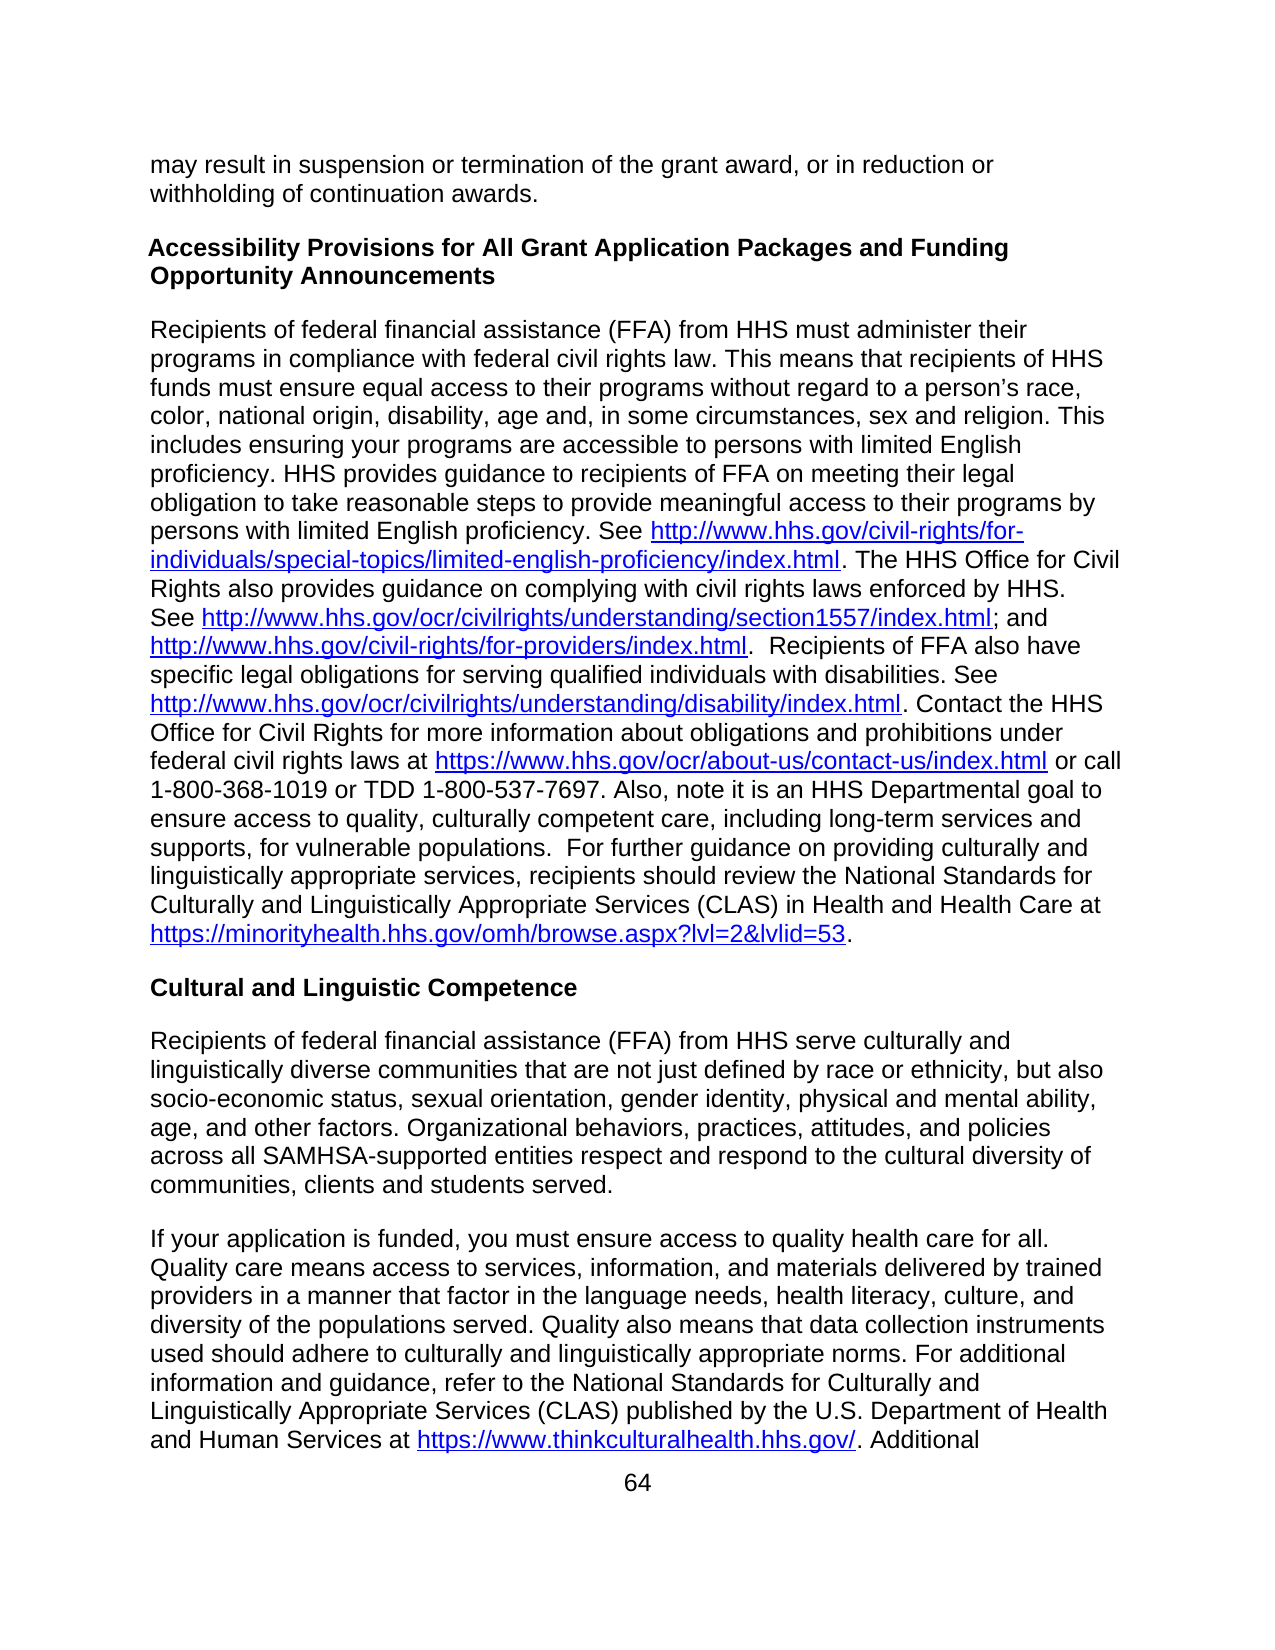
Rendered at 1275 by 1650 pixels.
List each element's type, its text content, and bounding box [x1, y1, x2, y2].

text Cultural and Linguistic Competence [150, 972, 1125, 1001]
text Recipients of federal financial assistance (FFA) from HHS serve culturally and linguistically diverse communities that are not just defined by race or ethnicity, but also socio-economic status, sexual orientation, gender identity, physical and mental ability, age, and other factors. Organizational behaviors, practices, attitudes, and policies across all SAMHSA-supported entities respect and respond to the cultural diversity of communities, clients and students served. [150, 1026, 1125, 1199]
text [150, 1224, 1125, 1454]
text Recipients of federal financial assistance (FFA) from HHS must administer their programs in compliance with federal civil rights law. This means that recipients of HHS funds must ensure equal access to their programs without regard to a person’s race, color, national origin, disability, age and, in some circumstances, sex and religion. This includes ensuring your programs are accessible to persons with limited English proficiency. HHS provides guidance to recipients of FFA on meeting their legal obligation to take reasonable steps to provide meaningful access to their programs by persons with limited English proficiency. See http://www.hhs.gov/civil-rights/for-individuals/special-topics/limited-english-proficiency/index.html. The HHS Office for Civil Rights also provides guidance on complying with civil rights laws enforced by HHS. See http://www.hhs.gov/ocr/civilrights/understanding/section1557/index.html; and http://www.hhs.gov/civil-rights/for-providers/index.html. Recipients of FFA also have specific legal obligations for serving qualified individuals with disabilities. See http://www.hhs.gov/ocr/civilrights/understanding/disability/index.html. Contact the HHS Office for Civil Rights for more information about obligations and prohibitions under federal civil rights laws at https://www.hhs.gov/ocr/about-us/contact-us/index.html or call 1-800-368-1019 or TDD 1-800-537-7697. Also, note it is an HHS Departmental goal to ensure access to quality, culturally competent care, including long-term services and supports, for vulnerable populations. For further guidance on providing culturally and linguistically appropriate services, recipients should review the National Standards for Culturally and Linguistically Appropriate Services (CLAS) in Health and Health Care at https://minorityhealth.hhs.gov/omh/browse.aspx?lvl=2&lvlid=53. [150, 315, 1125, 947]
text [150, 150, 1125, 207]
text Accessibility Provisions for All Grant Application Packages and Funding Opportunity Announcements [112, 232, 1125, 290]
